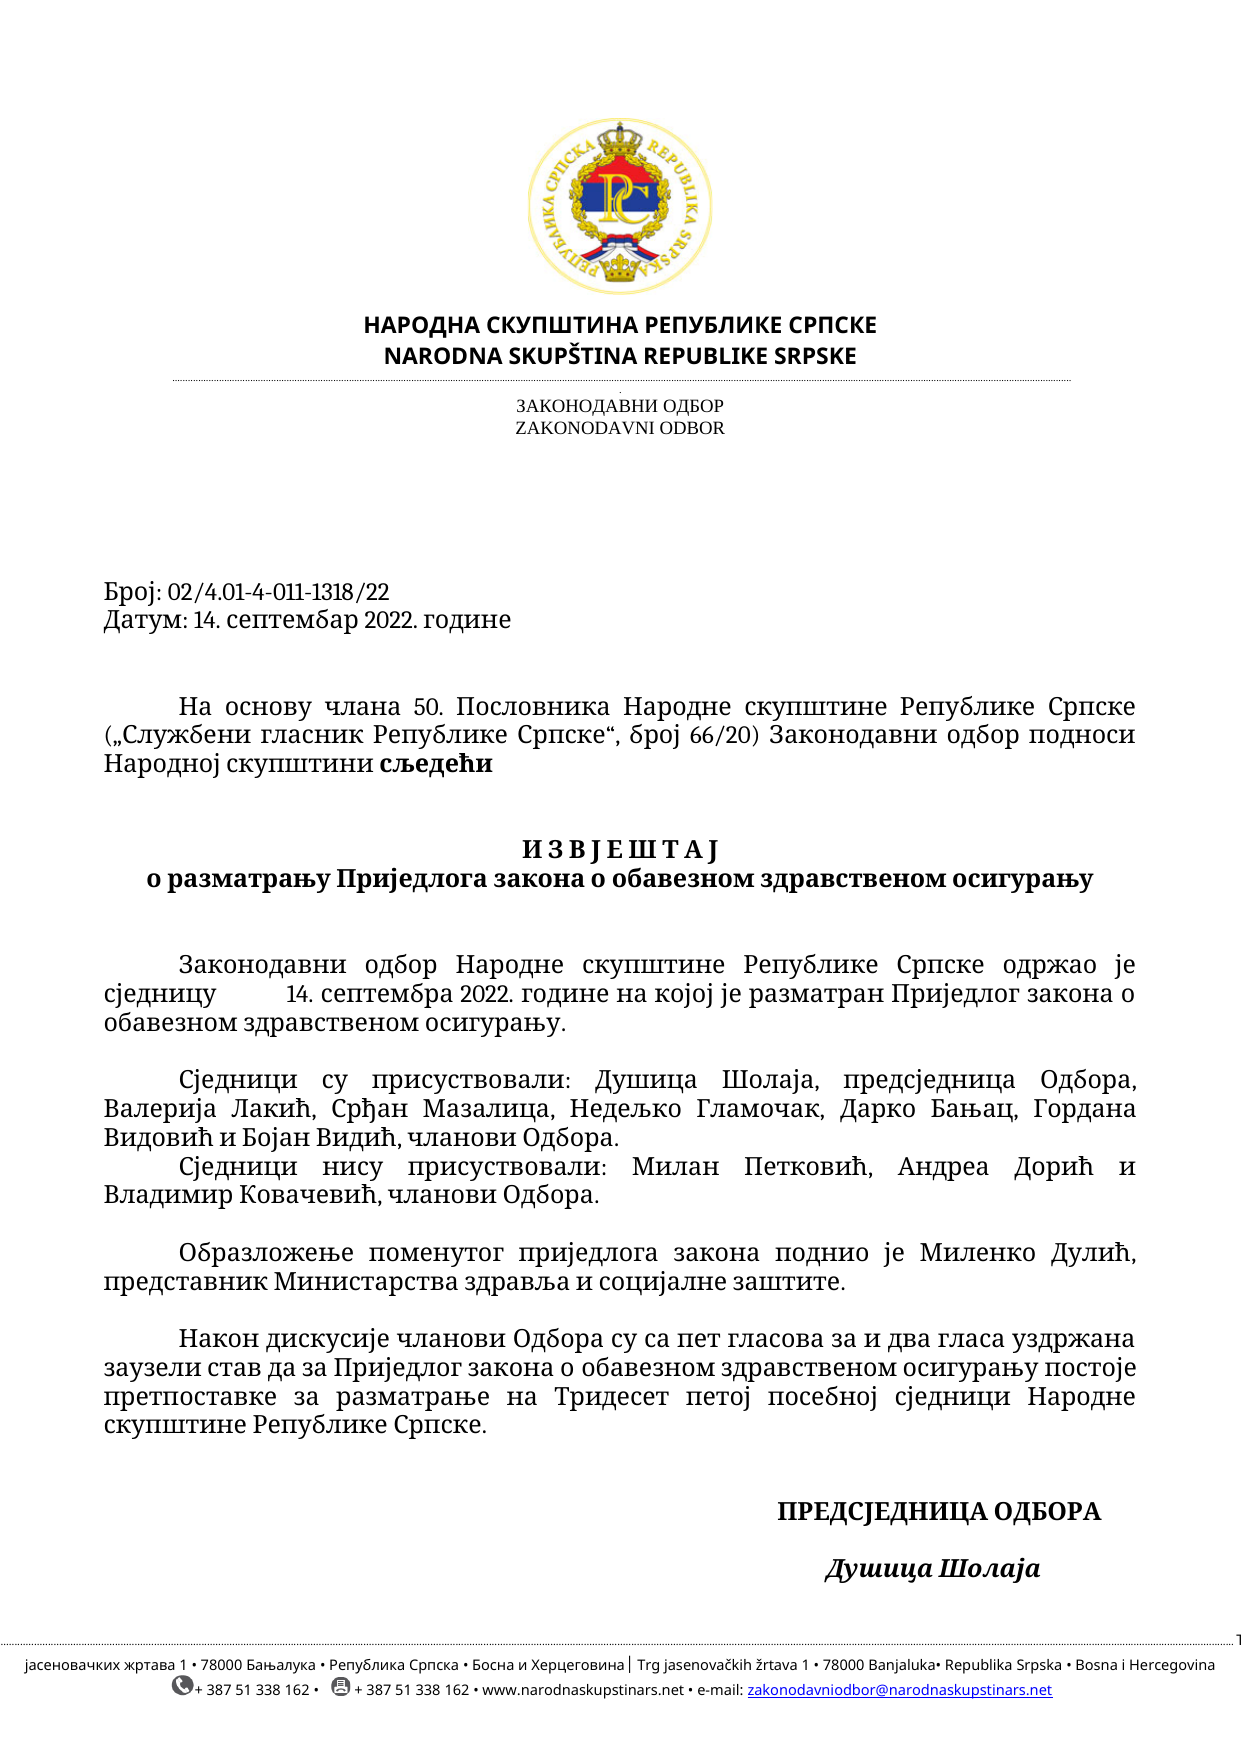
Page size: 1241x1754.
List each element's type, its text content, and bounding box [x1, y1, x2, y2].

text Након дискусије чланови Одбора су са пет гласова за и два гласа уздржана заузели став да за Приједлог закона о обавезном здравственом осигурању постоје претпоставке за разматрање на Тридесет петој посебној сједници Народне скупштине Републике Српске. [103, 1325, 1137, 1440]
text Сједници су присуствовали: Душица Шолаја, предсједница Одбора, Валерија Лакић, Срђан Мазалица, Недељко Гламочак, Дарко Бањац, Гордана Видовић и Бојан Видић, чланови Одбора. [103, 1066, 1137, 1152]
text о разматрању Приједлога закона о обавезном здравственом осигурању [103, 865, 1137, 894]
text ПРЕДСЈЕДНИЦА ОДБОРА [103, 1497, 1137, 1526]
text Образложење поменутог приједлога закона поднио је Миленко Дулић, представник Министарства здравља и социјалне заштите. [103, 1239, 1137, 1296]
text Душица Шолаја [103, 1555, 1137, 1584]
text На основу члана 50. Пословника Народне скупштине Републике Српске („Службени гласник Републике Српске“, број 66/20) Законодавни одбор подноси Народној скупштини сљедећи [103, 692, 1137, 779]
text И З В Ј Е Ш Т А Ј [103, 836, 1137, 865]
text Број: 02/4.01-4-011-1318/22 [103, 577, 1137, 606]
text Законодавни одбор Народне скупштине Републике Српске одржао је сједницу 14. септембра 2022. године на којој је разматран Приједлог закона о обавезном здравственом осигурању. [103, 951, 1137, 1037]
text Сједници нису присуствовали: Милан Петковић, Андреа Дорић и Владимир Ковачевић, чланови Одбора. [103, 1152, 1137, 1210]
text Датум: 14. септембар 2022. године [103, 606, 1137, 635]
